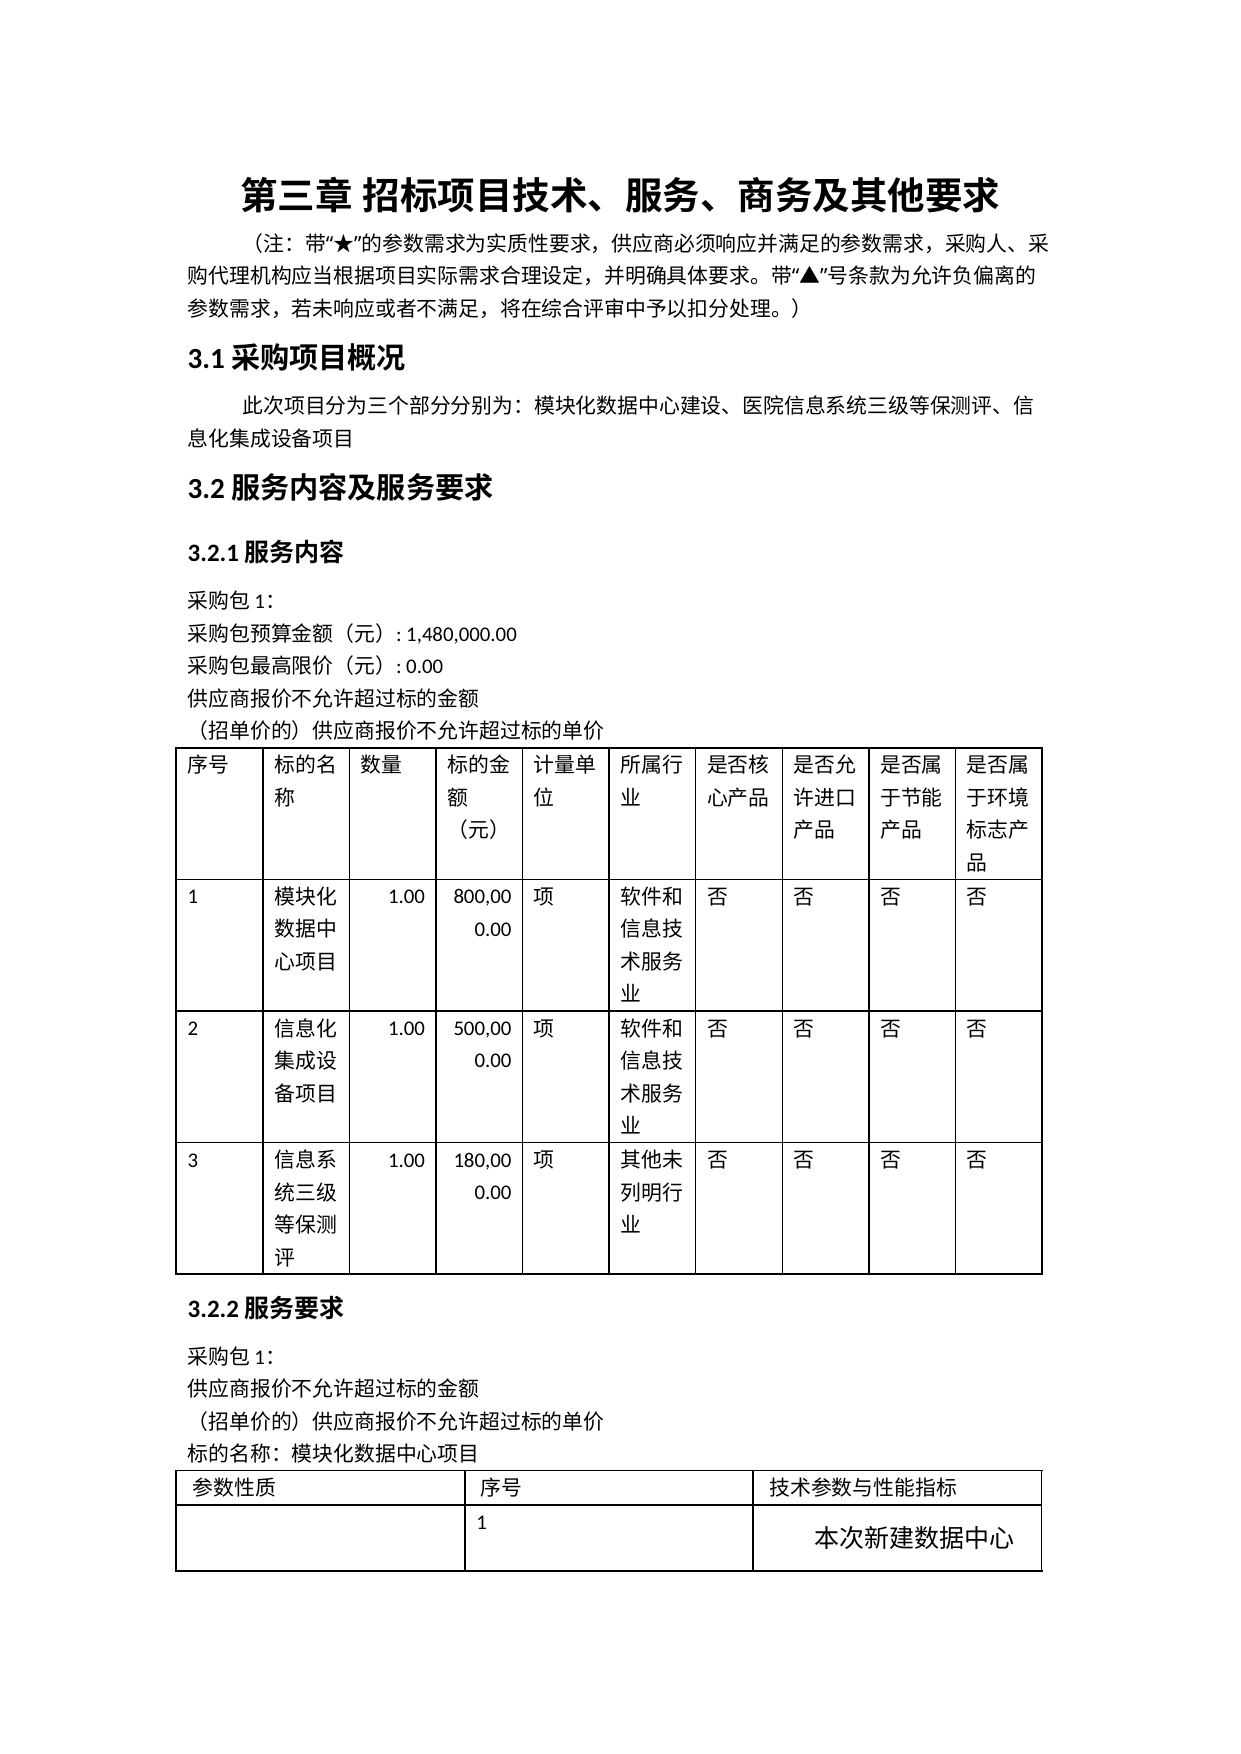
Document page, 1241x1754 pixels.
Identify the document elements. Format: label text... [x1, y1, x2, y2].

table_cell 800,000.00 [437, 880, 522, 1010]
text 3.2服务内容及服务要求 [187, 454, 1053, 519]
text 3.2.2服务要求 [187, 1275, 1053, 1340]
table_header 是否属于环境标志产品 [956, 749, 1041, 878]
table_cell 1.00 [350, 1143, 435, 1273]
text 供应商报价不允许超过标的金额 [187, 1372, 1053, 1405]
table_cell 项 [523, 1143, 608, 1273]
table_cell 2 [177, 1012, 262, 1142]
table_cell 3 [177, 1143, 262, 1273]
table_header 标的名称 [264, 749, 349, 878]
table_cell 否 [696, 1143, 782, 1273]
table_cell [177, 1506, 464, 1570]
table_cell 其他未列明行业 [610, 1143, 695, 1273]
text 采购包1： [187, 584, 1053, 617]
text （注：带“★”的参数需求为实质性要求，供应商必须响应并满足的参数需求，采购人、采购代理机构应当根据项目实际需求合理设定，并明确具体要求。带“▲”号条款为允许负偏离的参数需求，若未响应或者不满足，将在综合评审中予以扣分处理。） [187, 227, 1053, 324]
table_cell 500,000.00 [437, 1012, 522, 1142]
table_cell 否 [956, 1143, 1041, 1273]
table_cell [754, 1506, 1041, 1570]
table_header 是否属于节能产品 [870, 749, 955, 878]
table_header 所属行业 [610, 749, 695, 878]
table_cell 否 [783, 880, 868, 1010]
table_header 参数性质 [177, 1471, 464, 1504]
table_cell 信息系统三级等保测评 [264, 1143, 349, 1273]
text （招单价的）供应商报价不允许超过标的单价 [187, 714, 1053, 747]
text 供应商报价不允许超过标的金额 [187, 682, 1053, 714]
table_cell 否 [870, 1143, 955, 1273]
table_header 数量 [350, 749, 435, 878]
table_cell 1.00 [350, 880, 435, 1010]
table_cell 软件和信息技术服务业 [610, 1012, 695, 1142]
text 第三章 招标项目技术、服务、商务及其他要求 [187, 162, 1053, 227]
table_header 技术参数与性能指标 [754, 1471, 1041, 1504]
table_cell 信息化集成设备项目 [264, 1012, 349, 1142]
table_cell 1.00 [350, 1012, 435, 1142]
text 3.2.1服务内容 [187, 519, 1053, 584]
table_cell 项 [523, 1012, 608, 1142]
table_header 标的金额 （元） [437, 749, 522, 878]
table_cell 1 [177, 880, 262, 1010]
table_header 计量单位 [523, 749, 608, 878]
table_cell 项 [523, 880, 608, 1010]
text 采购包1： [187, 1340, 1053, 1372]
table_header 序号 [177, 749, 262, 878]
table_header 是否核心产品 [696, 749, 782, 878]
table_cell 否 [956, 1012, 1041, 1142]
text 3.1采购项目概况 [187, 324, 1053, 389]
table_cell 1 [466, 1506, 752, 1570]
table_header 序号 [466, 1471, 752, 1504]
table_cell 否 [696, 880, 782, 1010]
table_cell 180,000.00 [437, 1143, 522, 1273]
table_cell 软件和信息技术服务业 [610, 880, 695, 1010]
text 标的名称：模块化数据中心项目 [187, 1437, 1053, 1470]
table_cell 否 [783, 1143, 868, 1273]
text 采购包预算金额（元）: 1,480,000.00 [187, 617, 1053, 649]
text 此次项目分为三个部分分别为：模块化数据中心建设、医院信息系统三级等保测评、信息化集成设备项目 [187, 389, 1053, 454]
table_cell 否 [870, 880, 955, 1010]
table_cell 否 [696, 1012, 782, 1142]
table_cell 模块化数据中心项目 [264, 880, 349, 1010]
table_cell 否 [783, 1012, 868, 1142]
table_cell 否 [956, 880, 1041, 1010]
table_cell 否 [870, 1012, 955, 1142]
text 采购包最高限价（元）: 0.00 [187, 649, 1053, 682]
table_header 是否允许进口产品 [783, 749, 868, 878]
text （招单价的）供应商报价不允许超过标的单价 [187, 1405, 1053, 1437]
